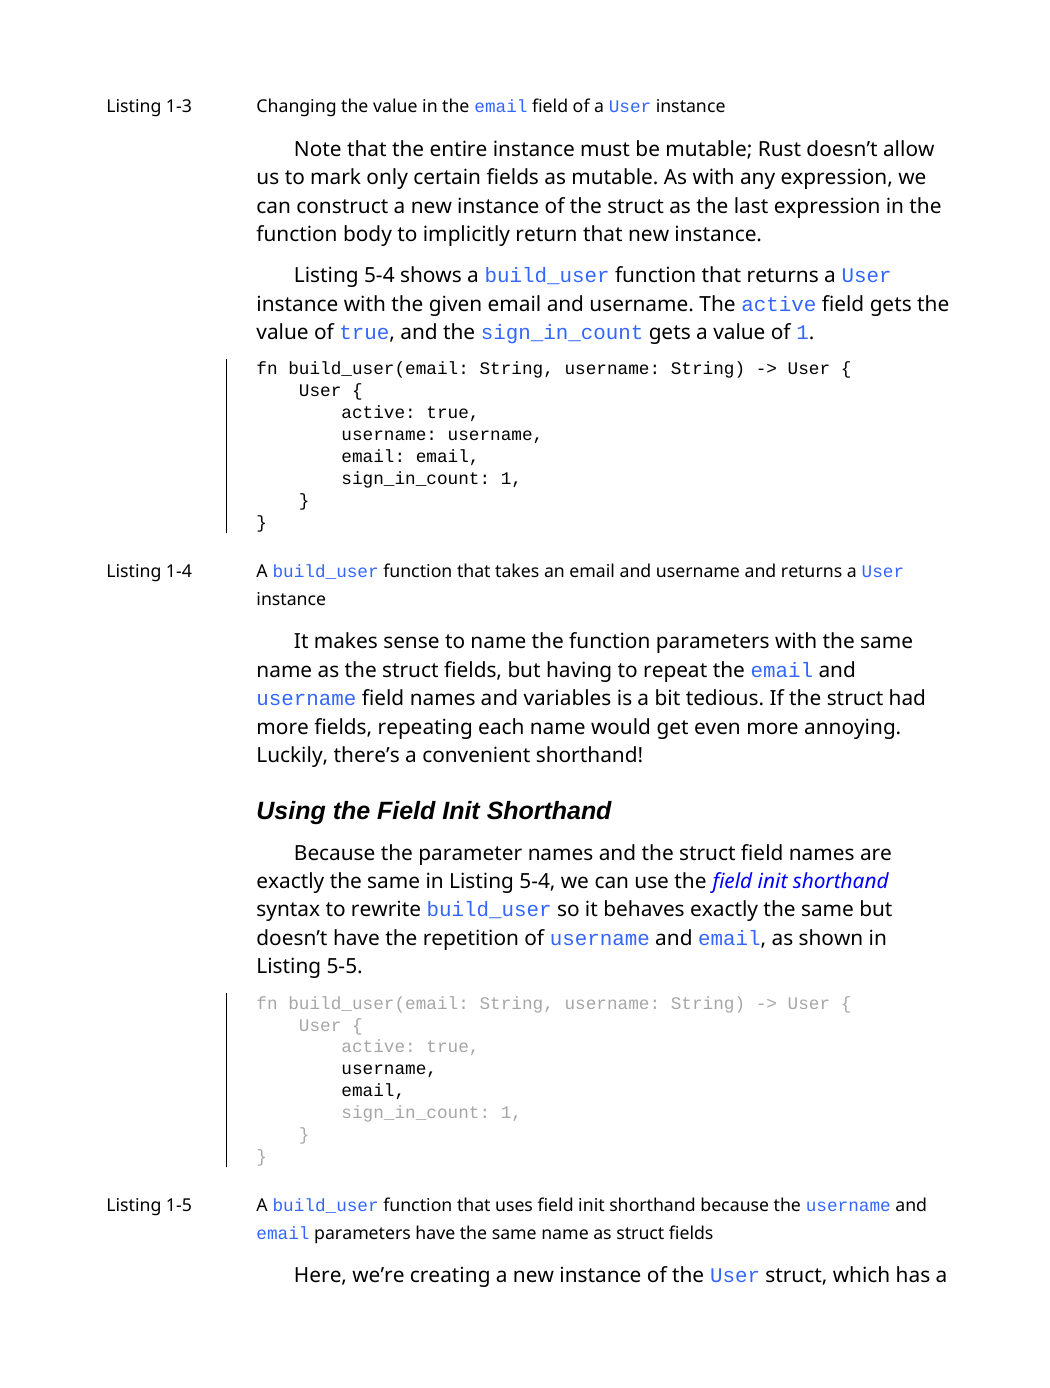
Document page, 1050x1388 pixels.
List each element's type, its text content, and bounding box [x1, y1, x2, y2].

list Changing the value in the email field of a User instance [106, 94, 950, 118]
text } [227, 490, 950, 512]
text User { [227, 1014, 950, 1036]
text Using the Field Init Shorthand [256, 794, 950, 825]
text sign_in_count: 1, [227, 468, 950, 490]
text It makes sense to name the function parameters with the same name as the struct fields, but having to repeat the email and username field names and variables is a bit tedious. If the struct had more fields, repeating each name would get even more annoying. Luckily, there’s a convenient shorthand! [256, 626, 950, 769]
text } [227, 1124, 950, 1146]
text username: username, [227, 424, 950, 446]
list A build_user function that takes an email and username and returns a User instance [106, 558, 950, 610]
list A build_user function that uses field init shorthand because the username and email parameters have the same name as struct fields [106, 1192, 950, 1244]
text Because the parameter names and the struct field names are exactly the same in Listing 5-4, we can use the field init shorthand syntax to rewrite build_user so it behaves exactly the same but doesn’t have the repetition of username and email, as shown in Listing 5-5. [256, 838, 950, 980]
text fn build_user(email: String, username: String) -> User { [226, 992, 950, 1014]
text username, [227, 1058, 950, 1080]
text active: true, [227, 402, 950, 424]
text active: true, [227, 1036, 950, 1058]
text User { [227, 380, 950, 402]
text fn build_user(email: String, username: String) -> User { [226, 358, 950, 380]
text email: email, [227, 446, 950, 468]
text Listing 5-4 shows a build_user function that returns a User instance with the given email and username. The active field gets the value of true, and the sign_in_count gets a value of 1. [256, 260, 950, 346]
text } [227, 512, 950, 533]
text } [227, 1146, 950, 1167]
text sign_in_count: 1, [227, 1102, 950, 1124]
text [256, 1261, 950, 1289]
text email, [227, 1080, 950, 1102]
text Note that the entire instance must be mutable; Rust doesn’t allow us to mark only certain fields as mutable. As with any expression, we can construct a new instance of the struct as the last expression in the function body to implicitly return that new instance. [256, 134, 950, 248]
